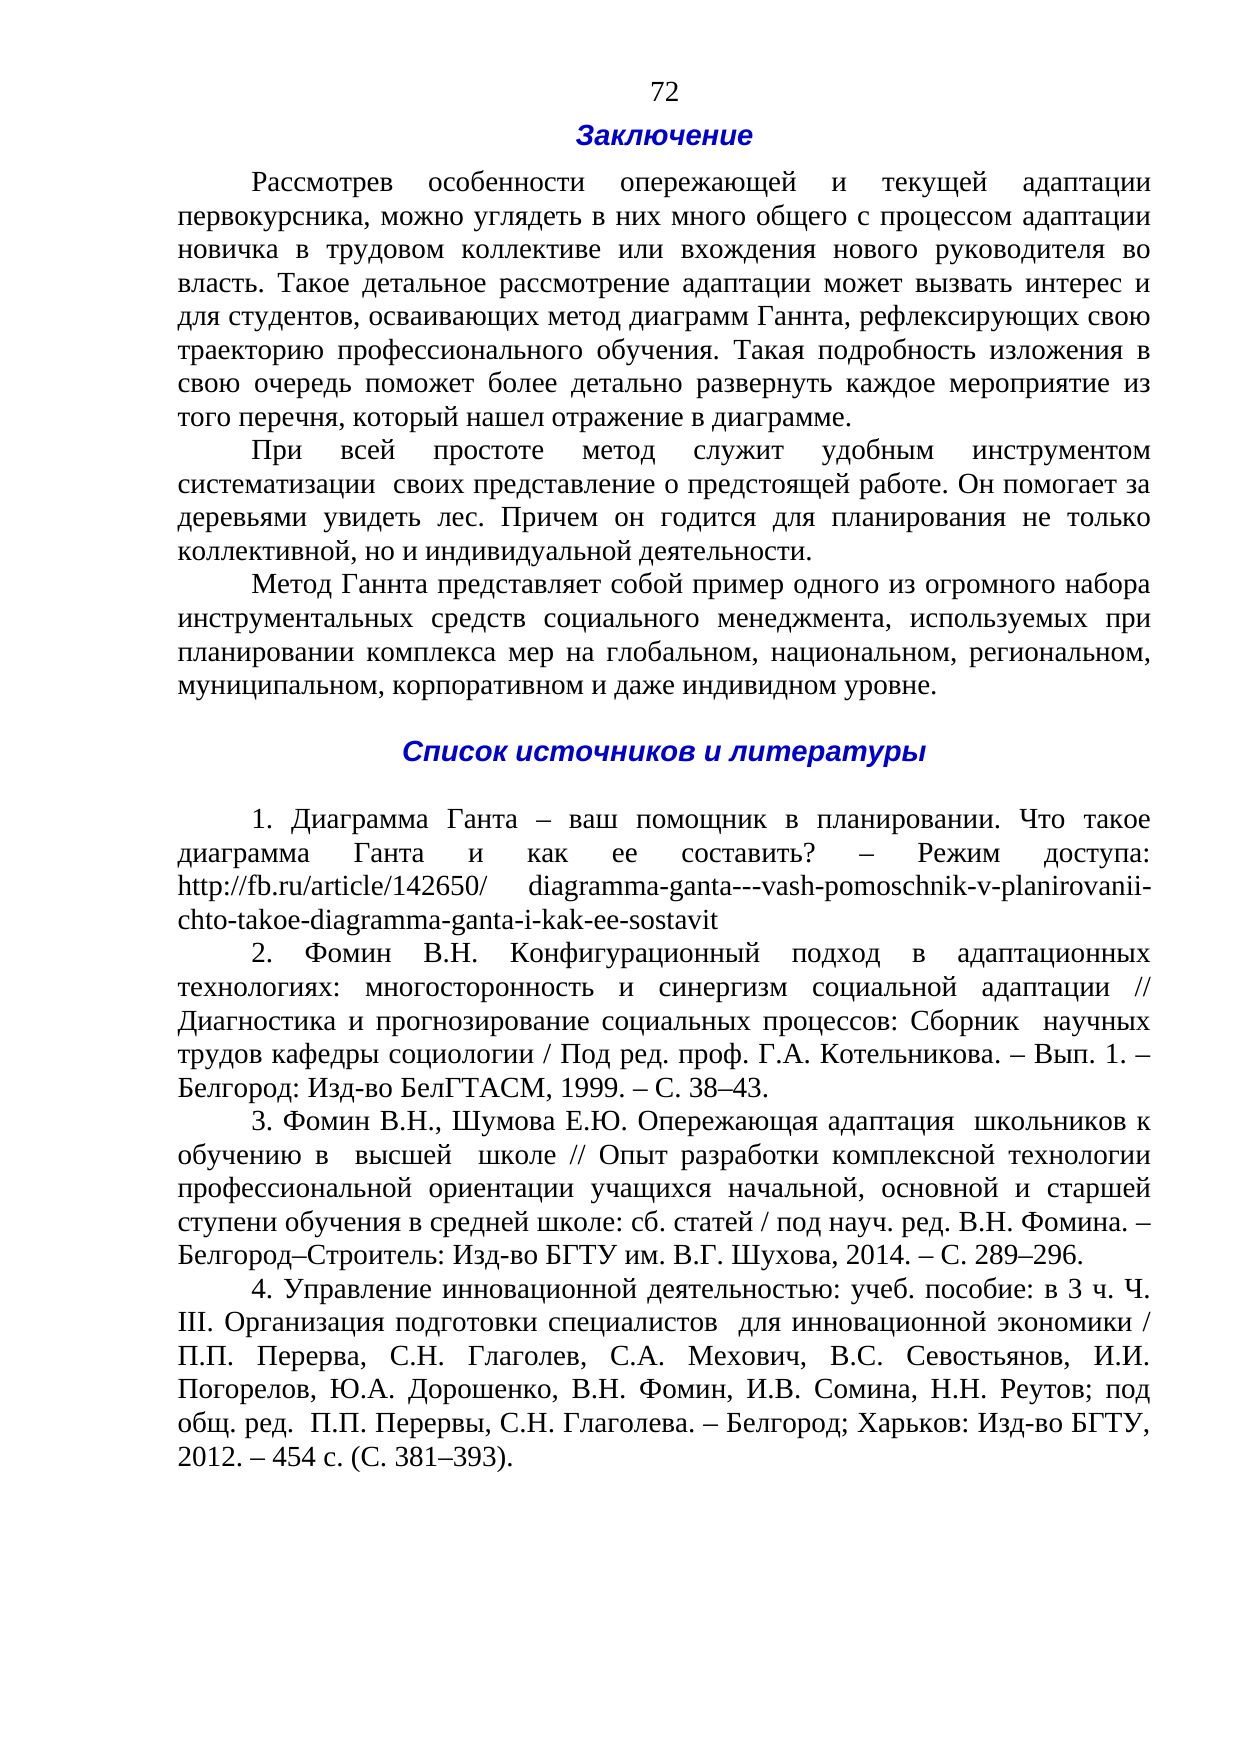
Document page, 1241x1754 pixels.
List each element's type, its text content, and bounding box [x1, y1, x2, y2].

text Список источников и литературы [177, 734, 1152, 768]
text Заключение [177, 118, 1152, 152]
text 1. Диаграмма Ганта – ваш помощник в планировании. Что такое диаграмма Ганта и как ее составить? – Режим доступа: http://fb.ru/article/142650/ diagramma-ganta---vash-pomoschnik-v-planirovanii-chto-takoe-diagramma-ganta-i-kak-ee-sostavit [177, 801, 1152, 936]
text Метод Ганнта представляет собой пример одного из огромного набора инструментальных средств социального менеджмента, используемых при планировании комплекса мер на глобальном, национальном, региональном, муниципальном, корпоративном и даже индивидном уровне. [177, 567, 1152, 701]
text 3. Фомин В.Н., Шумова Е.Ю. Опережающая адаптация школьников к обучению в высшей школе // Опыт разработки комплексной технологии профессиональной ориентации учащихся начальной, основной и старшей ступени обучения в средней школе: сб. статей / под науч. ред. В.Н. Фомина. – Белгород–Строитель: Изд-во БГТУ им. В.Г. Шухова, 2014. – С. 289–296. [177, 1103, 1152, 1271]
text Рассмотрев особенности опережающей и текущей адаптации первокурсника, можно углядеть в них много общего с процессом адаптации новичка в трудовом коллективе или вхождения нового руководителя во власть. Такое детальное рассмотрение адаптации может вызвать интерес и для студентов, осваивающих метод диаграмм Ганнта, рефлексирующих свою траекторию профессионального обучения. Такая подробность изложения в свою очередь поможет более детально развернуть каждое мероприятие из того перечня, который нашел отражение в диаграмме. [177, 164, 1152, 432]
text При всей простоте метод служит удобным инструментом систематизации своих представление о предстоящей работе. Он помогает за деревьями увидеть лес. Причем он годится для планирования не только коллективной, но и индивидуальной деятельности. [177, 432, 1152, 567]
text 2. Фомин В.Н. Конфигурационный подход в адаптационных технологиях: многосторонность и синергизм социальной адаптации // Диагностика и прогнозирование социальных процессов: Сборник научных трудов кафедры социологии / Под ред. проф. Г.А. Котельникова. – Вып. 1. – Белгород: Изд-во БелГТАСМ, 1999. – С. 38–43. [177, 936, 1152, 1103]
text 4. Управление инновационной деятельностью: учеб. пособие: в 3 ч. Ч. III. Организация подготовки специалистов для инновационной экономики / П.П. Перерва, С.Н. Глаголев, С.А. Мехович, В.С. Севостьянов, И.И. Погорелов, Ю.А. Дорошенко, В.Н. Фомин, И.В. Сомина, Н.Н. Реутов; под общ. ред. П.П. Перервы, С.Н. Глаголева. – Белгород; Харьков: Изд-во БГТУ, 2012. – 454 с. (С. 381–393). [177, 1271, 1152, 1472]
